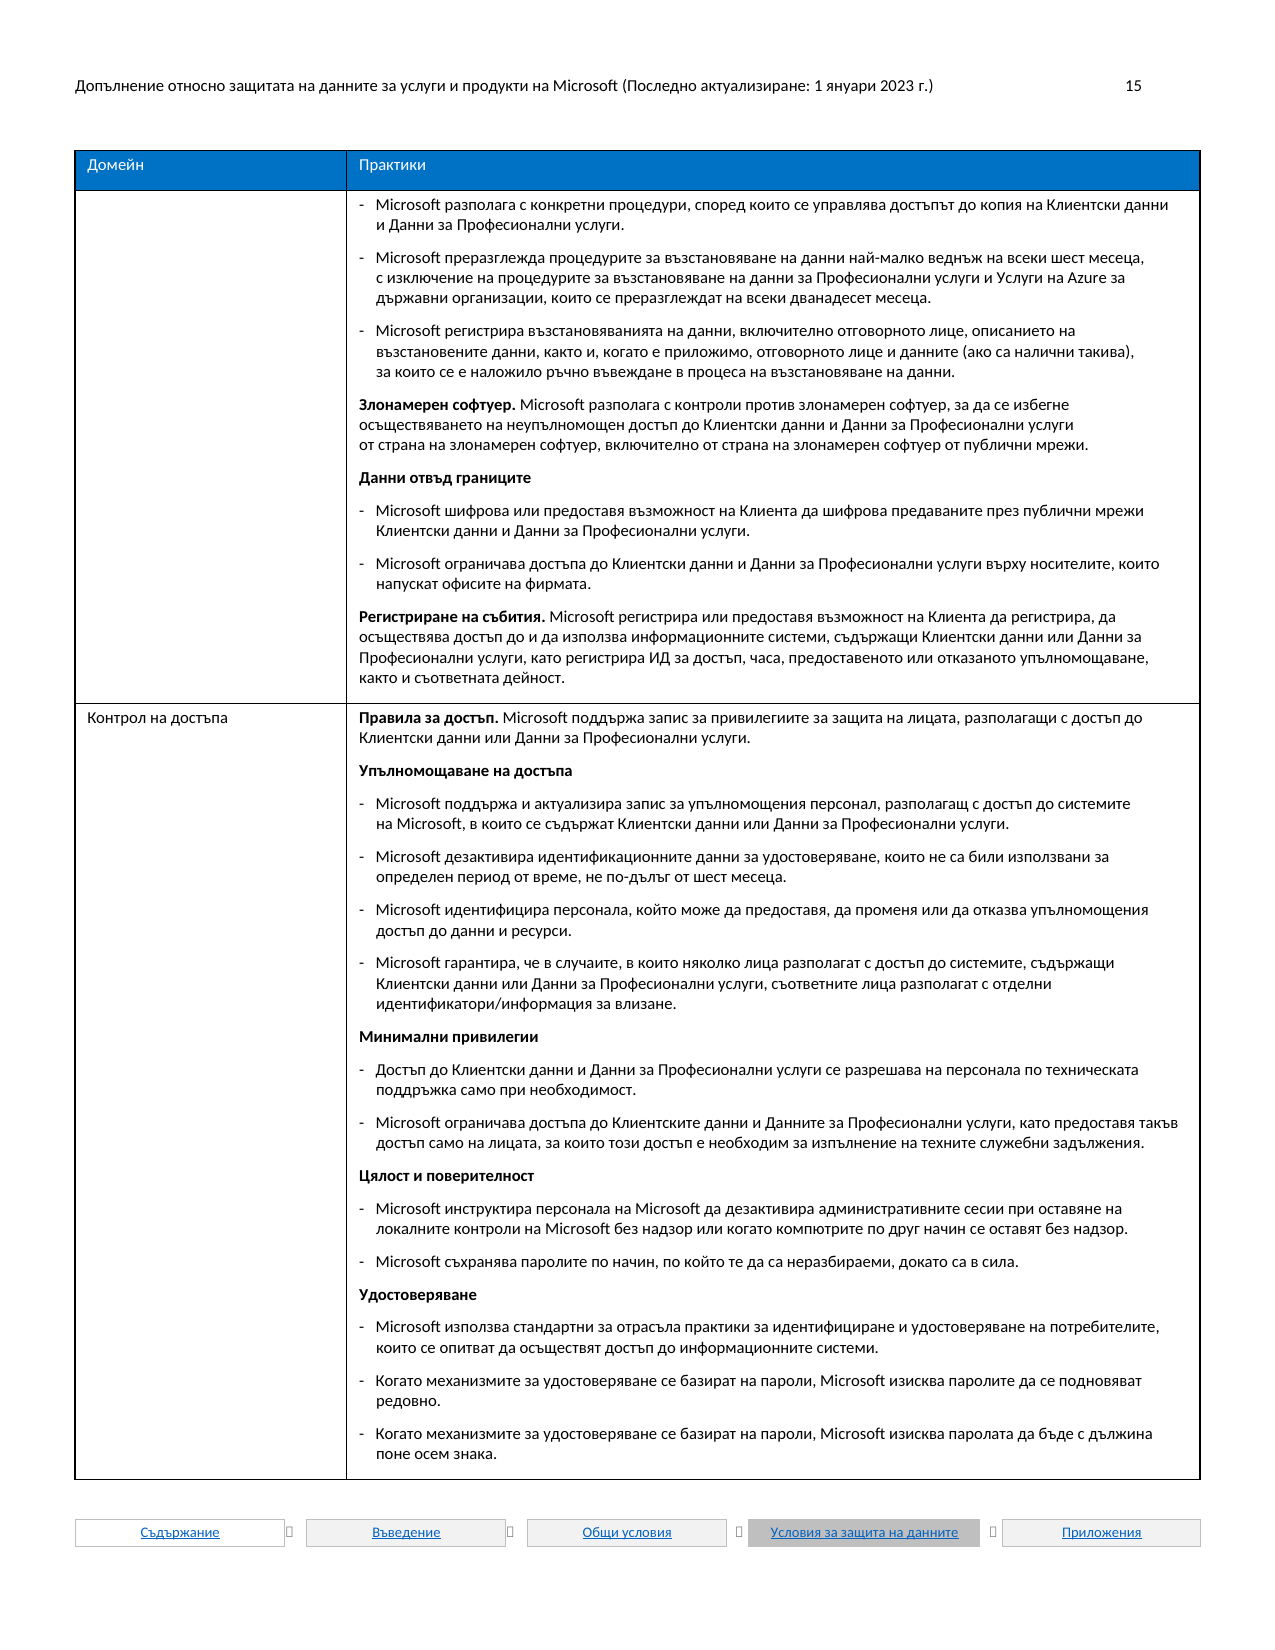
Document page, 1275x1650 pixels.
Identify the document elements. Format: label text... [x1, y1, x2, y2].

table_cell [347, 704, 1199, 1479]
table_header Домейн [76, 151, 346, 190]
table_header Практики [347, 151, 1199, 190]
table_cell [347, 191, 1199, 703]
table_cell Контрол на достъпа [76, 704, 346, 1479]
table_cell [76, 191, 346, 703]
